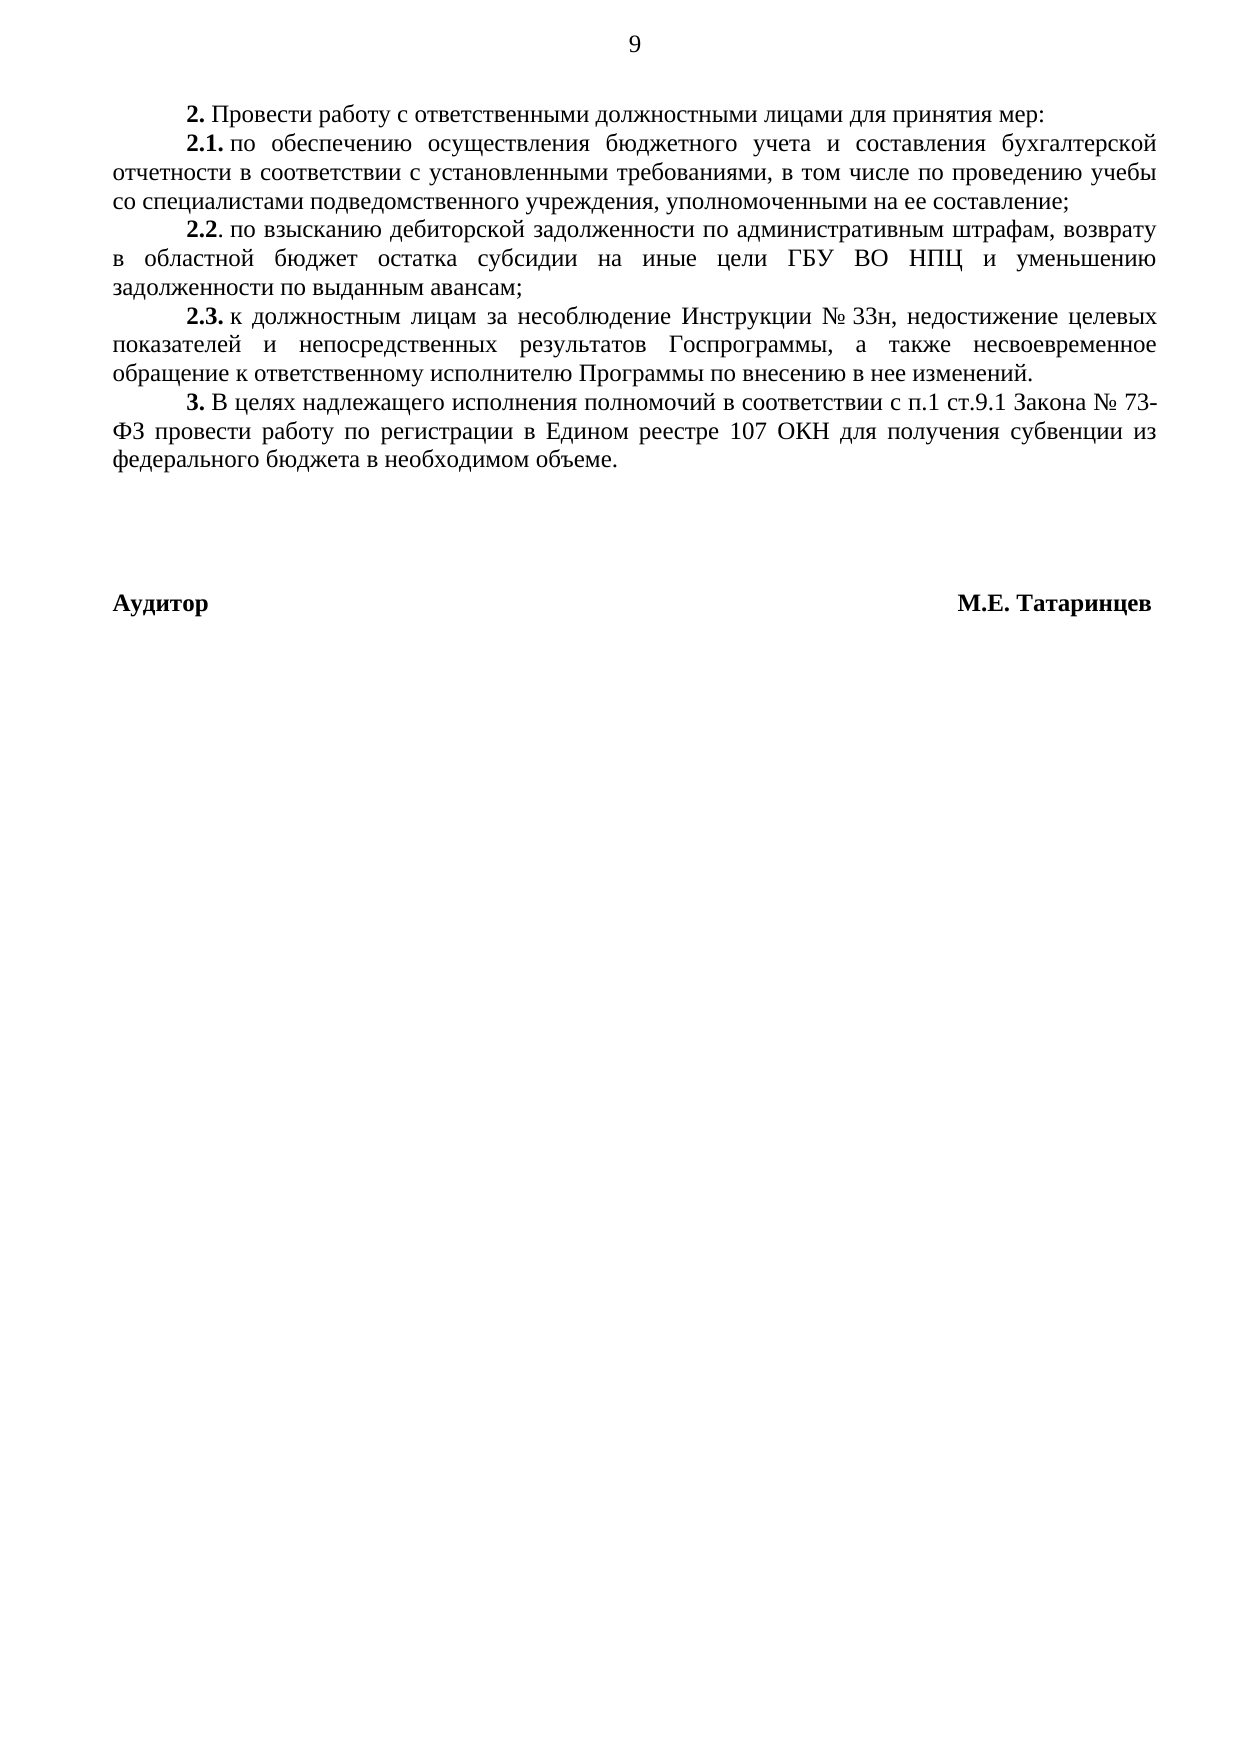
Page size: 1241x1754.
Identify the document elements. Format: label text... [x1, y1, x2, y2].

text 2.1. по обеспечению осуществления бюджетного учета и составления бухгалтерской отчетности в соответствии с установленными требованиями, в том числе по проведению учебы со специалистами подведомственного учреждения, уполномоченными на ее составление; [112, 128, 1157, 214]
text 2.3. к должностным лицам за несоблюдение Инструкции № 33н, недостижение целевых показателей и непосредственных результатов Госпрограммы, а также несвоевременное обращение к ответственному исполнителю Программы по внесению в нее изменений. [112, 301, 1157, 387]
text 2.2. по взысканию дебиторской задолженности по административным штрафам, возврату в областной бюджет остатка субсидии на иные цели ГБУ ВО НПЦ и уменьшению задолженности по выданным авансам; [112, 214, 1157, 301]
text Аудитор М.Е. Татаринцев [112, 588, 1157, 617]
text 3. В целях надлежащего исполнения полномочий в соответствии с п.1 ст.9.1 Закона № 73-ФЗ провести работу по регистрации в Едином реестре 107 ОКН для получения субвенции из федерального бюджета в необходимом объеме. [112, 387, 1157, 473]
text 2. Провести работу с ответственными должностными лицами для принятия мер: [112, 99, 1157, 128]
